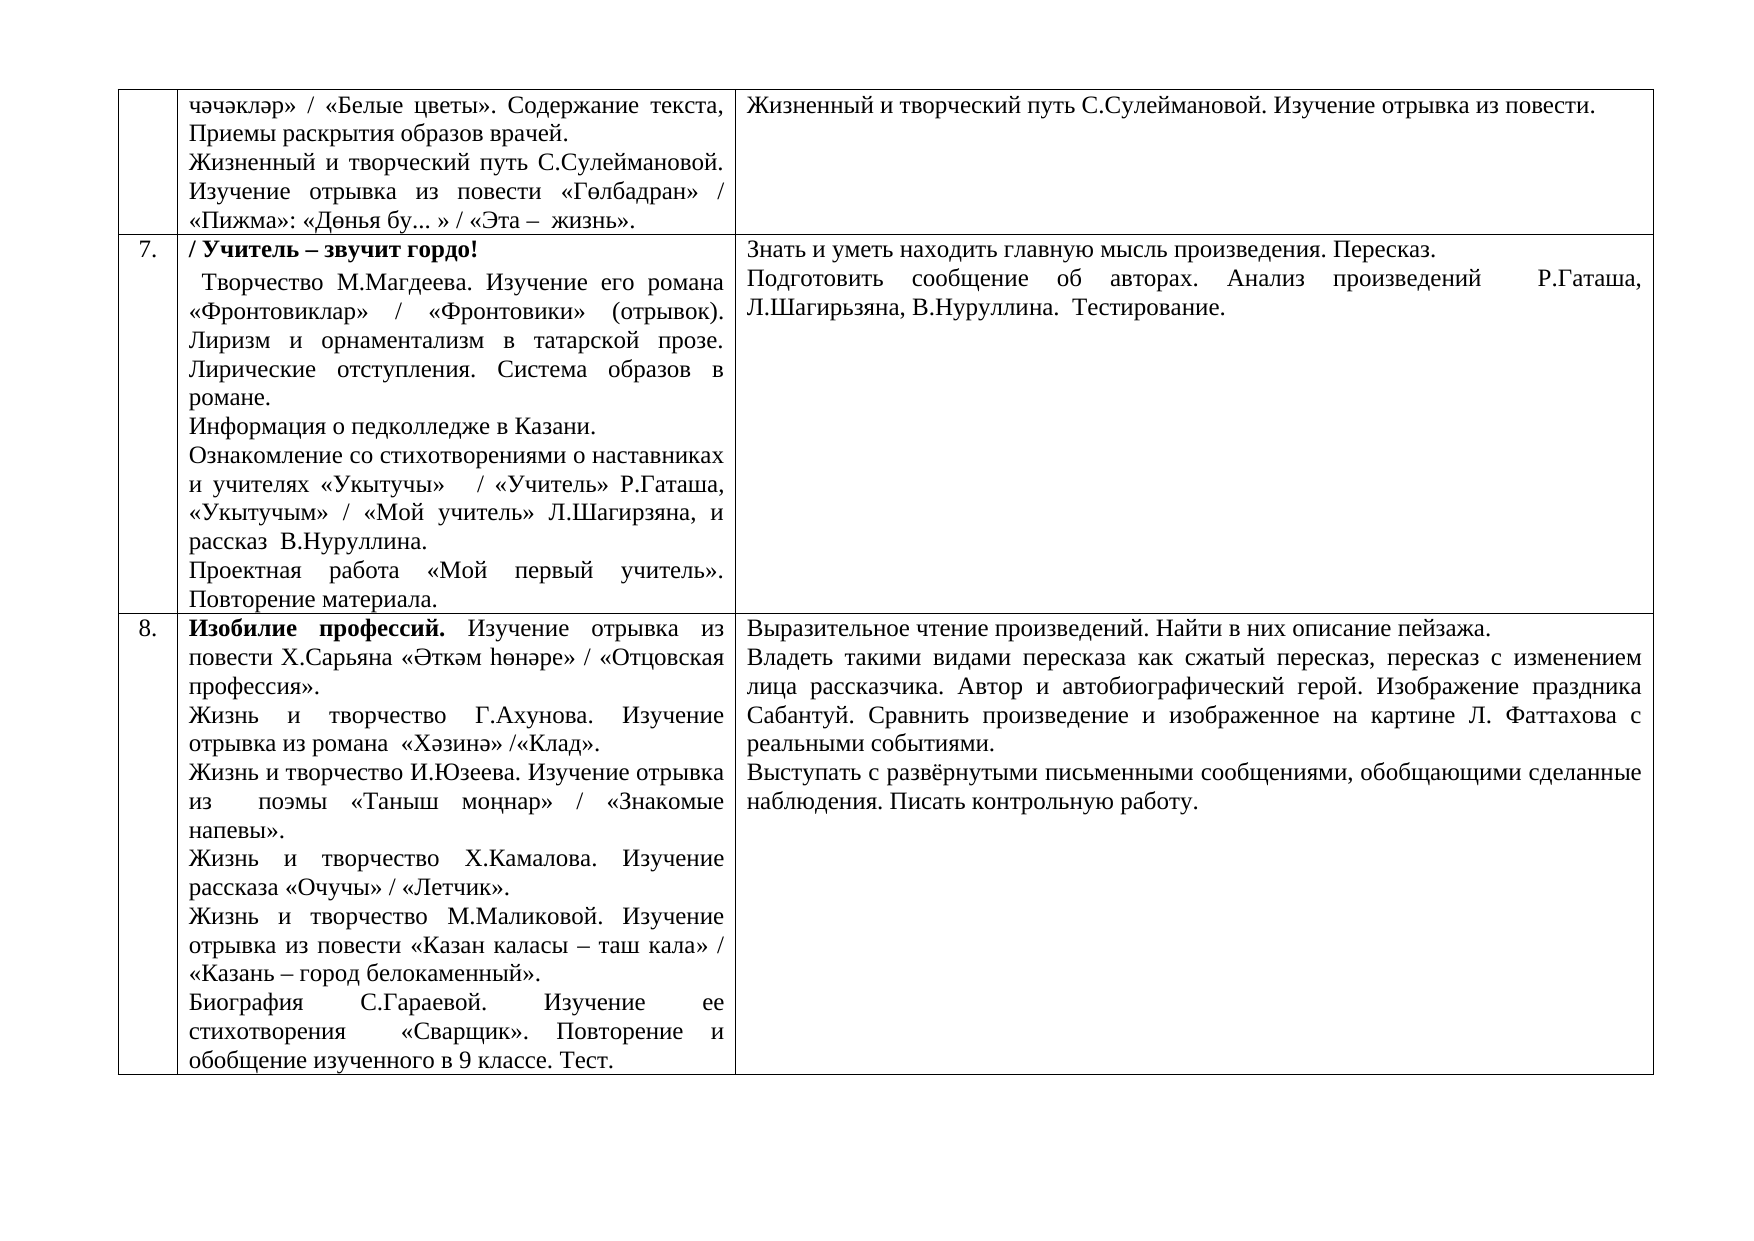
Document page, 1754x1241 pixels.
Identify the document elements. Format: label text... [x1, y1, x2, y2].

table_cell 8. [119, 614, 177, 1073]
table_cell 6. [119, 90, 177, 233]
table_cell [178, 90, 735, 233]
table_cell 7. [119, 235, 177, 612]
table_cell / Учитель – звучит гордо! Творчество М.Магдеева. Изучение его романа «Фронтовиклар» / «Фронтовики» (отрывок). Лиризм и орнаментализм в татарской прозе. Лирические отступления. Система образов в романе. Информация о педколледже в Казани. Ознакомление со стихотворениями о наставниках и учителях «Укытучы» / «Учитель» Р.Гаташа, «Укытучым» / «Мой учитель» Л.Шагирзяна, и рассказ В.Нуруллина. Проектная работа «Мой первый учитель». Повторение материала. [178, 235, 735, 612]
table_cell Знать и уметь находить главную мысль произведения. Пересказ. Подготовить сообщение об авторах. Анализ произведений Р.Гаташа, Л.Шагирьзяна, В.Нуруллина. Тестирование. [736, 235, 1653, 612]
table_cell Выразительное чтение произведений. Найти в них описание пейзажа. Владеть такими видами пересказа как сжатый пересказ, пересказ с изменением лица рассказчика. Автор и автобиографический герой. Изображение праздника Сабантуй. Сравнить произведение и изображенное на картине Л. Фаттахова с реальными событиями. Выступать с развёрнутыми письменными сообщениями, обобщающими сделанные наблюдения. Писать контрольную работу. [736, 614, 1653, 1073]
table_cell Изобилие профессий. Изучение отрывка из повести Х.Сарьяна «Әткәм һөнәре» / «Отцовская профессия». Жизнь и творчество Г.Ахунова. Изучение отрывка из романа «Хәзинә» /«Клад». Жизнь и творчество И.Юзеева. Изучение отрывка из поэмы «Таныш моңнар» / «Знакомые напевы». Жизнь и творчество Х.Камалова. Изучение рассказа «Очучы» / «Летчик». Жизнь и творчество М.Маликовой. Изучение отрывка из повести «Казан каласы – таш кала» / «Казань – город белокаменный». Биография С.Гараевой. Изучение ее стихотворения «Сварщик». Повторение и обобщение изученного в 9 классе. Тест. [178, 614, 735, 1073]
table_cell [736, 90, 1653, 233]
